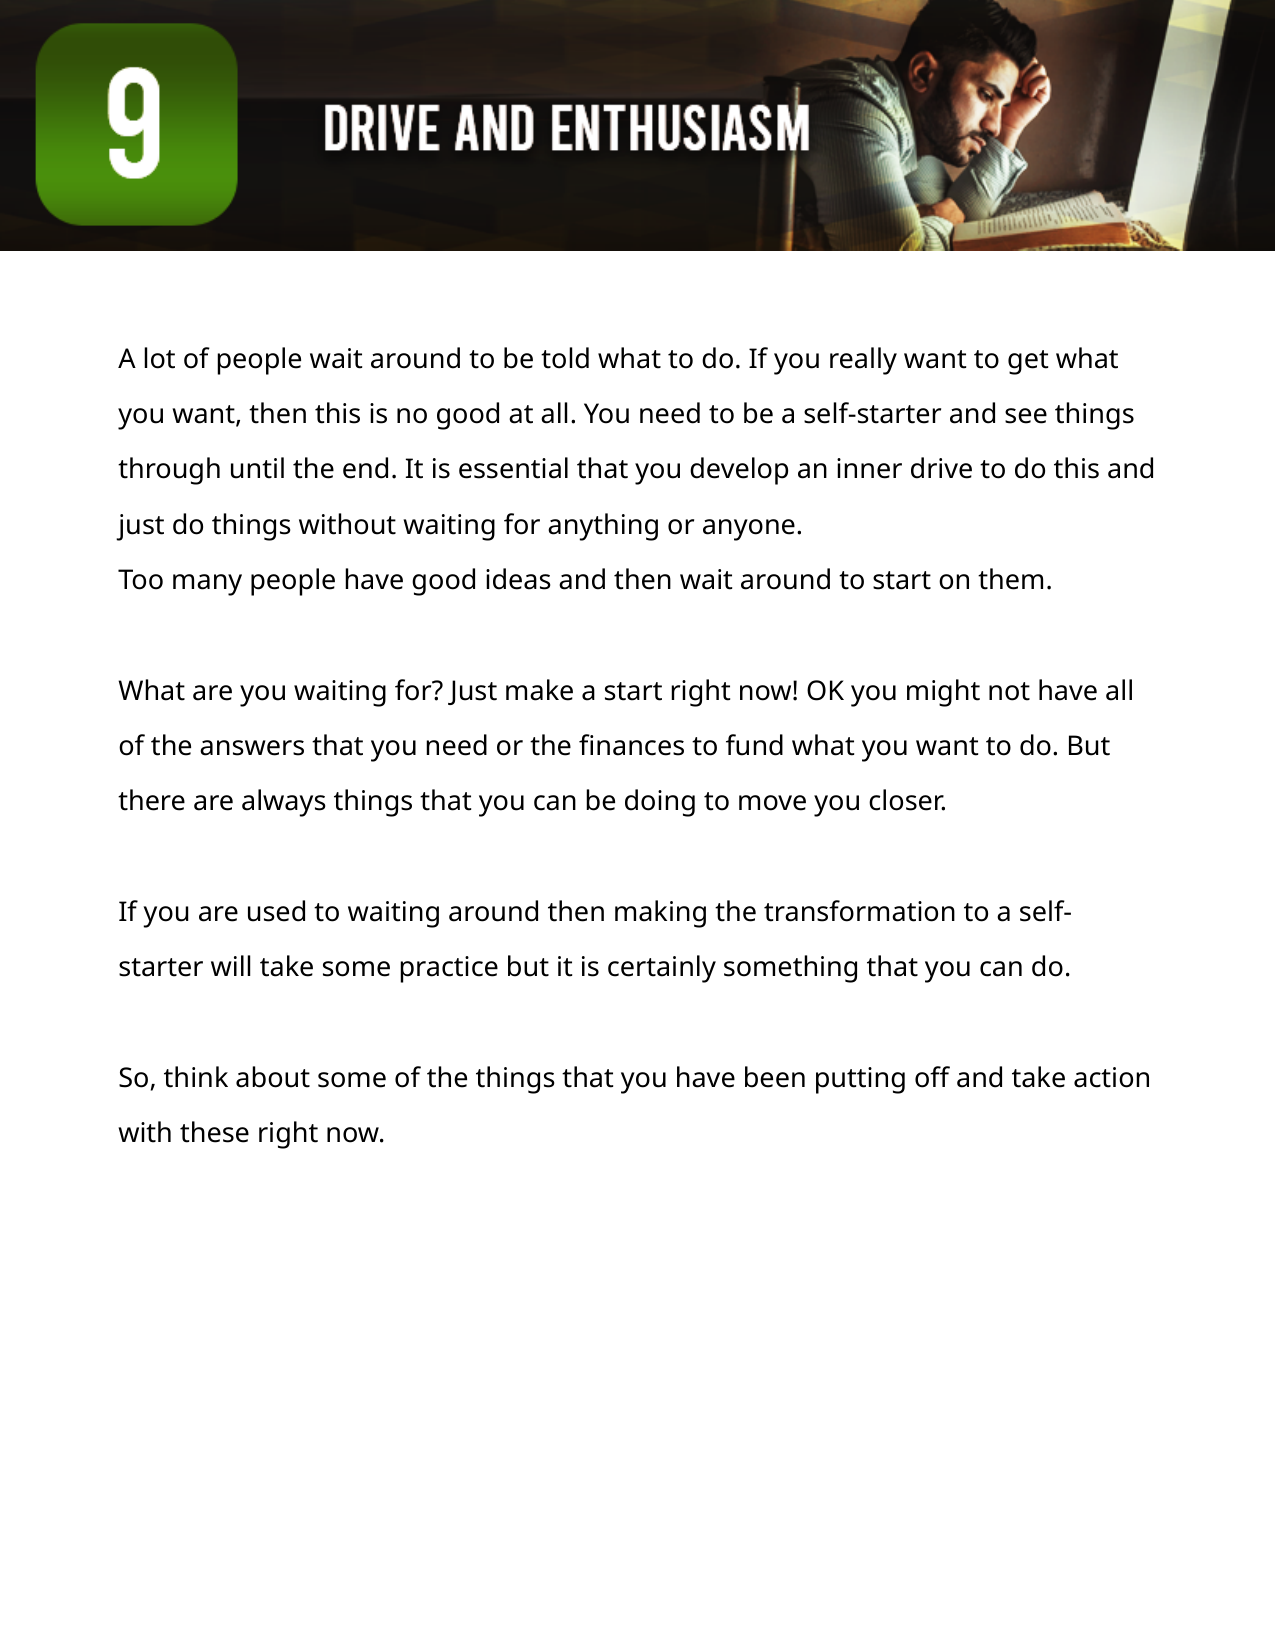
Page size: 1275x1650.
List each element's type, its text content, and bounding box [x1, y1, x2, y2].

text Too many people have good ideas and then wait around to start on them. [118, 561, 1157, 597]
text A lot of people wait around to be told what to do. If you really want to get what you want, then this is no good at all. You need to be a self-starter and see things through until the end. It is essential that you develop an inner drive to do this and just do things without waiting for anything or anyone. [118, 339, 1157, 542]
text What are you waiting for? Just make a start right now! OK you might not have all of the answers that you need or the finances to fund what you want to do. But there are always things that you can be doing to move you closer. [118, 671, 1157, 819]
text If you are used to waiting around then making the transformation to a self-starter will take some practice but it is certainly something that you can do. [118, 892, 1157, 985]
text So, think about some of the things that you have been putting off and take action with these right now. [118, 1058, 1157, 1151]
picture [0, 0, 1275, 251]
